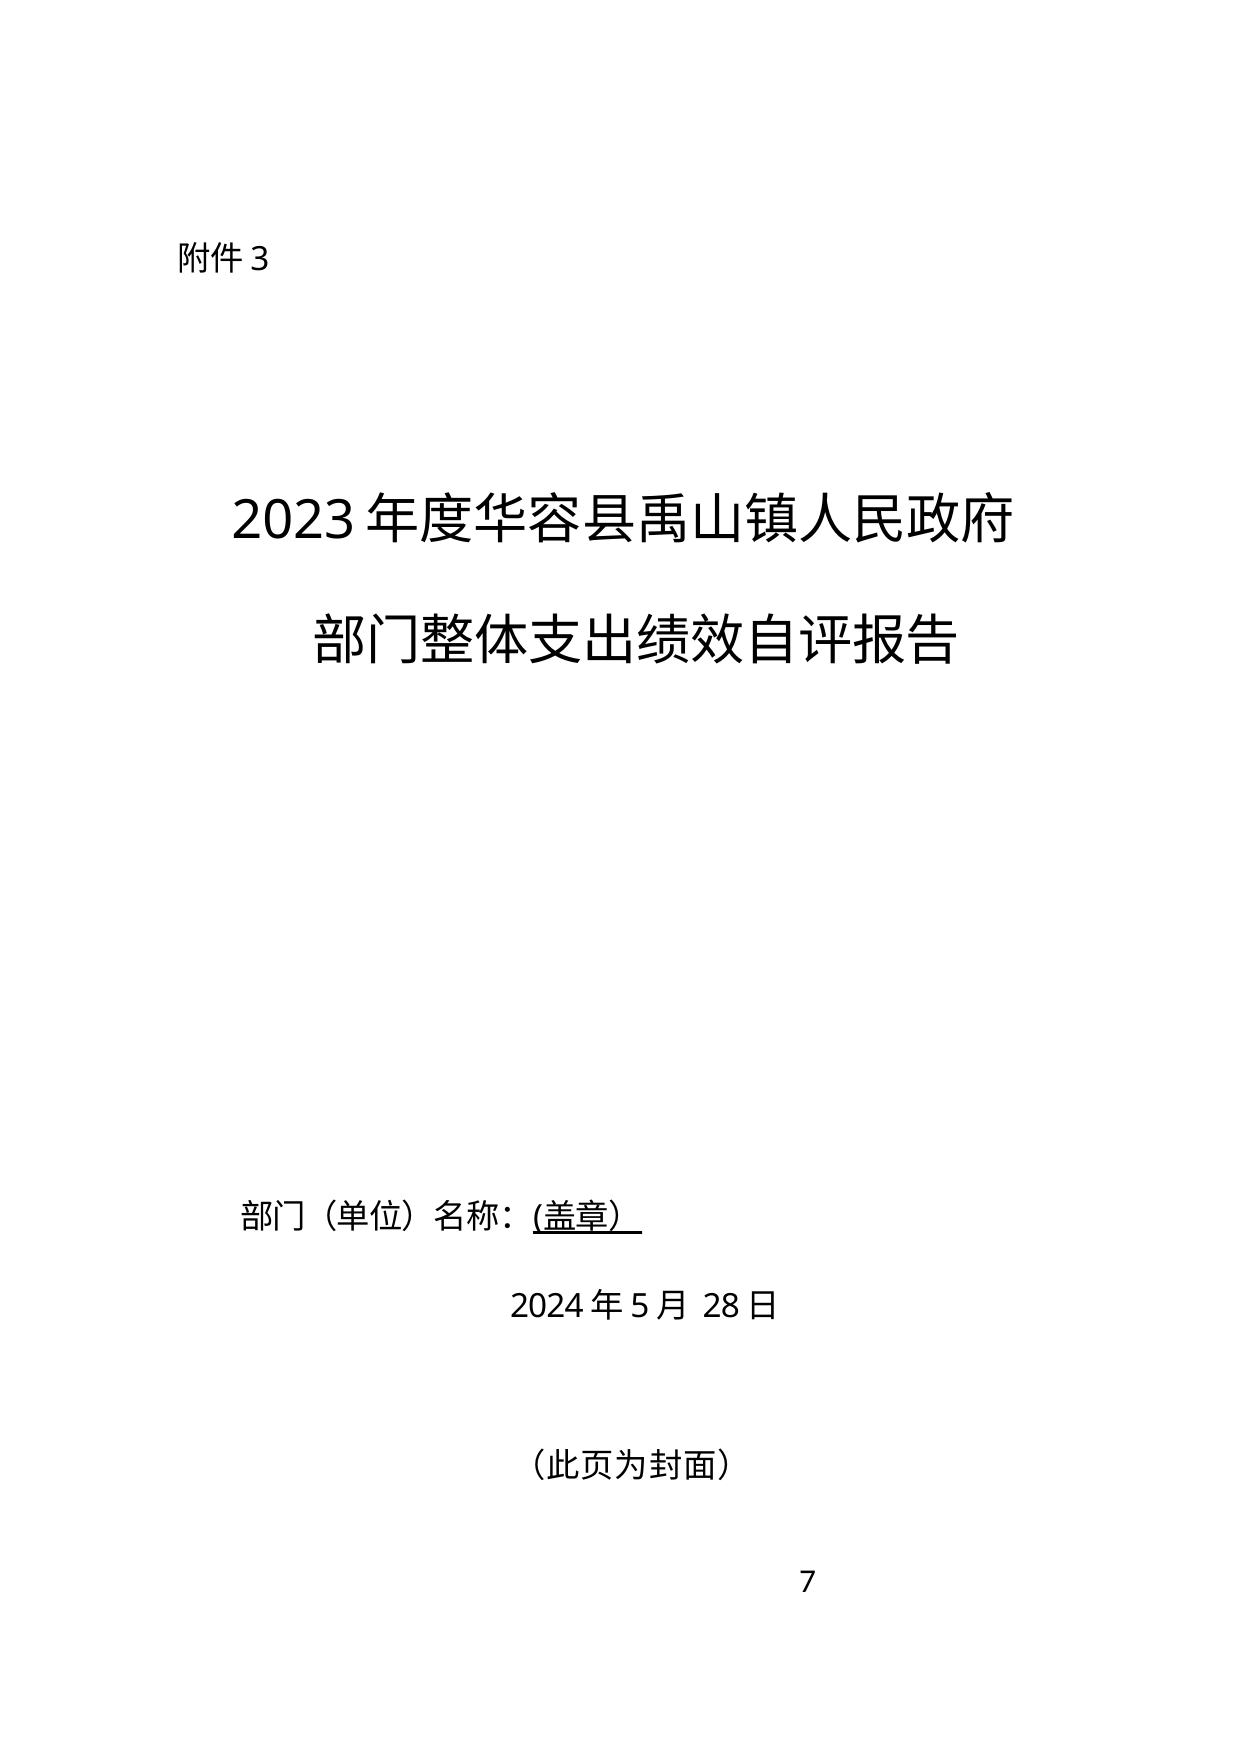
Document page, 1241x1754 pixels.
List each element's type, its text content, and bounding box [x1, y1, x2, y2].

text （此页为封面） [512, 1430, 1063, 1495]
text 2024年 5月 28日 [177, 1271, 1063, 1336]
text 2023年度华容县禹山镇人民政府 [177, 466, 1063, 564]
text 附件3 [177, 223, 1063, 288]
text 部门整体支出绩效自评报告 [177, 587, 1063, 685]
text 部门（单位）名称：(盖章） [177, 1182, 1063, 1247]
